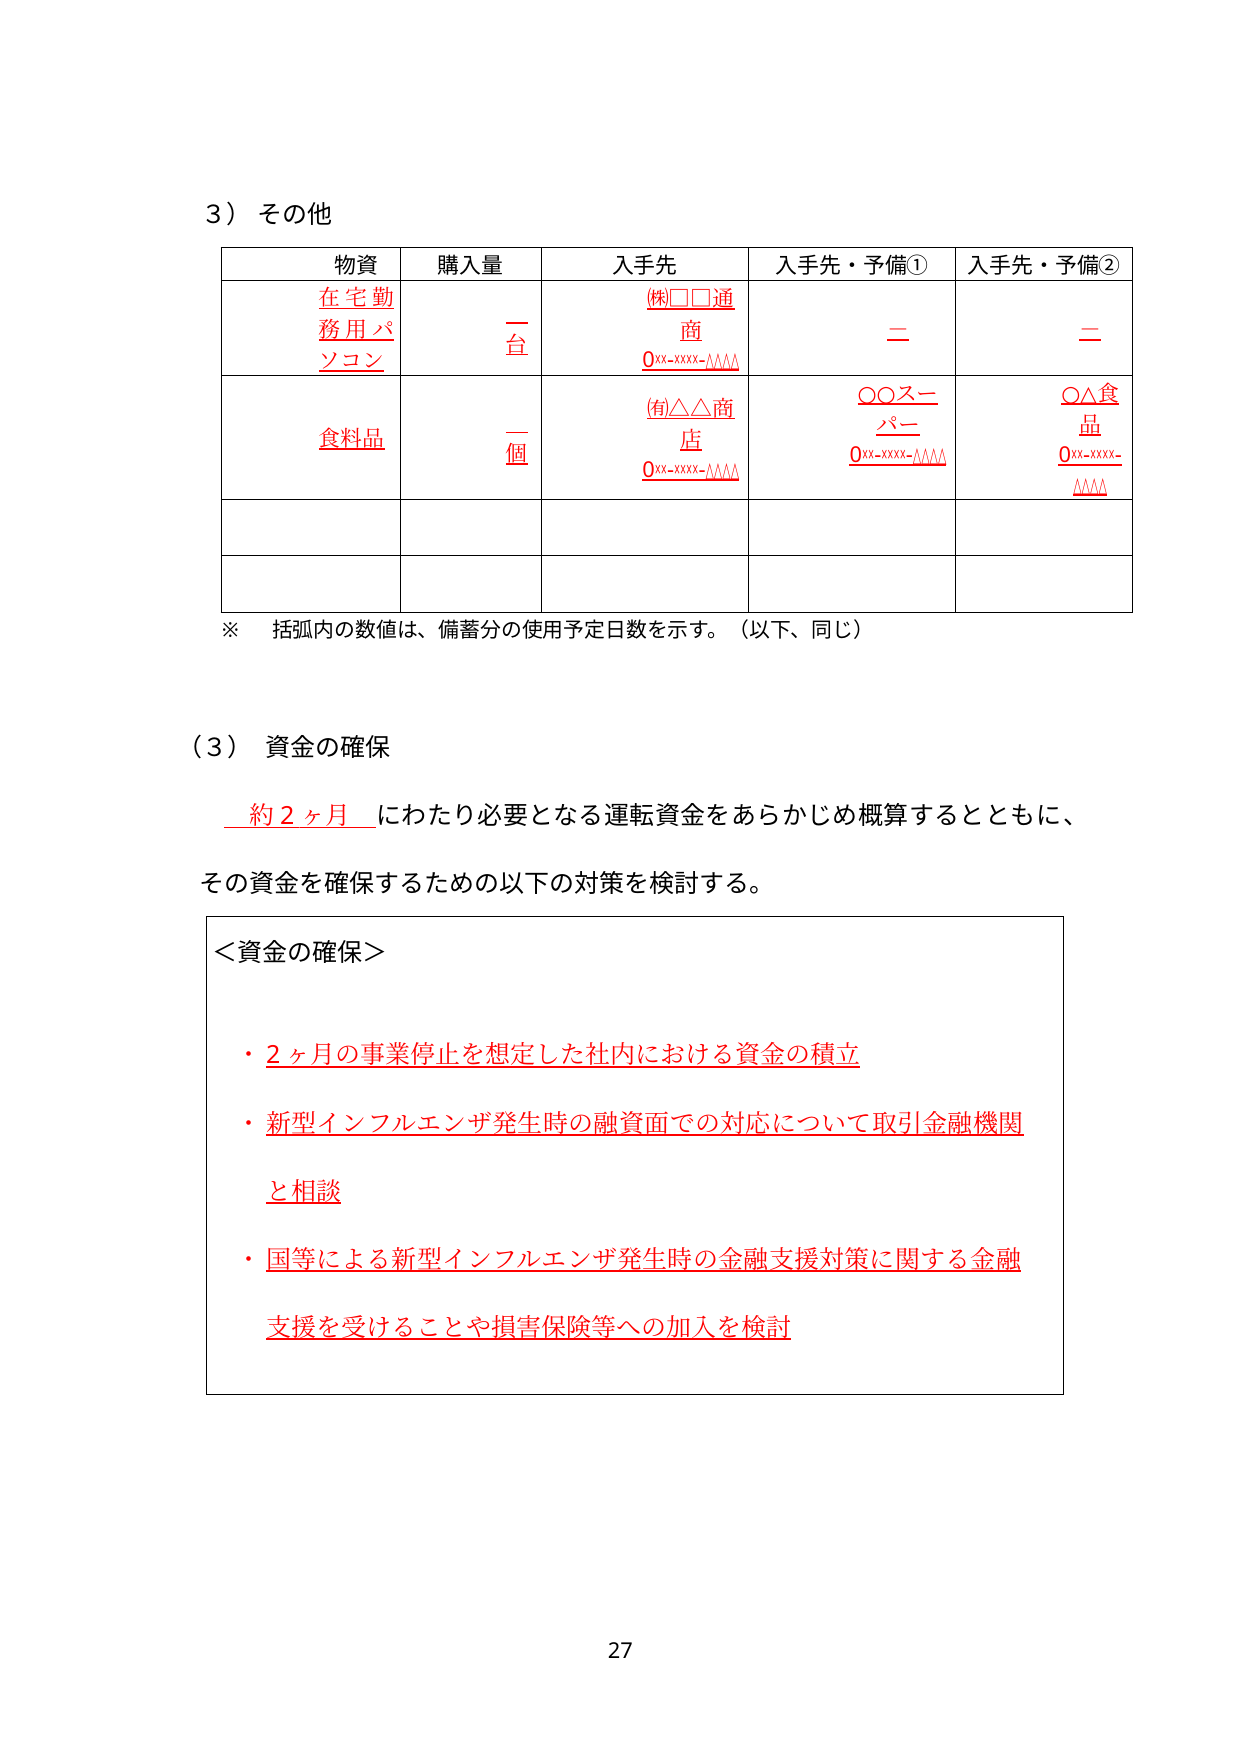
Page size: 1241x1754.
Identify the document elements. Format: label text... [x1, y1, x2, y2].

table_cell [401, 556, 541, 612]
table_header 購入量 [401, 248, 541, 279]
table_header 入手先・予備① [749, 248, 955, 279]
table_cell [222, 500, 400, 555]
list 括弧内の数値は、備蓄分の使用予定日数を示す。（以下、同じ） [222, 613, 1063, 643]
table_cell 台 [401, 281, 541, 375]
table_cell ㈱□□通商 0××-××××-△△△△ [542, 281, 748, 375]
table_cell [542, 500, 748, 555]
table_cell ○△食品 0××-××××-△△△△ [956, 376, 1132, 498]
table_header 物資 [222, 248, 400, 279]
table_cell [542, 556, 748, 612]
table_header 入手先・予備② [956, 248, 1132, 279]
table_cell 個 [401, 376, 541, 498]
table_header 入手先 [542, 248, 748, 279]
table_cell 食料品 [222, 376, 400, 498]
table_cell [401, 500, 541, 555]
table_cell ○○スーパー 0××-××××-△△△△ [749, 376, 955, 498]
table_cell ㈲△△商店 0××-××××-△△△△ [542, 376, 748, 498]
table_cell [956, 556, 1132, 612]
list その他 [201, 179, 1063, 247]
table_cell [749, 500, 955, 555]
table_cell － [749, 281, 955, 375]
table_cell [956, 500, 1132, 555]
table_cell [749, 556, 955, 612]
text 約2ヶ月 にわたり必要となる運転資金をあらかじめ概算するとともに、その資金を確保するための以下の対策を検討する。 [199, 780, 1063, 916]
table_header ＜資金の確保＞ 2ヶ月の事業停止を想定した社内における資金の積立 新型インフルエンザ発生時の融資面での対応について取引金融機関と相談 国等による新型インフルエンザ発生時の金融支援対策に関する金融支援を受けることや損害保険等への加入を検討 [207, 917, 1063, 1394]
table_cell － [956, 281, 1132, 375]
table_cell 在宅勤務用パソコン [222, 281, 400, 375]
table_cell [222, 556, 400, 612]
subtitle 資金の確保 [177, 712, 1063, 780]
